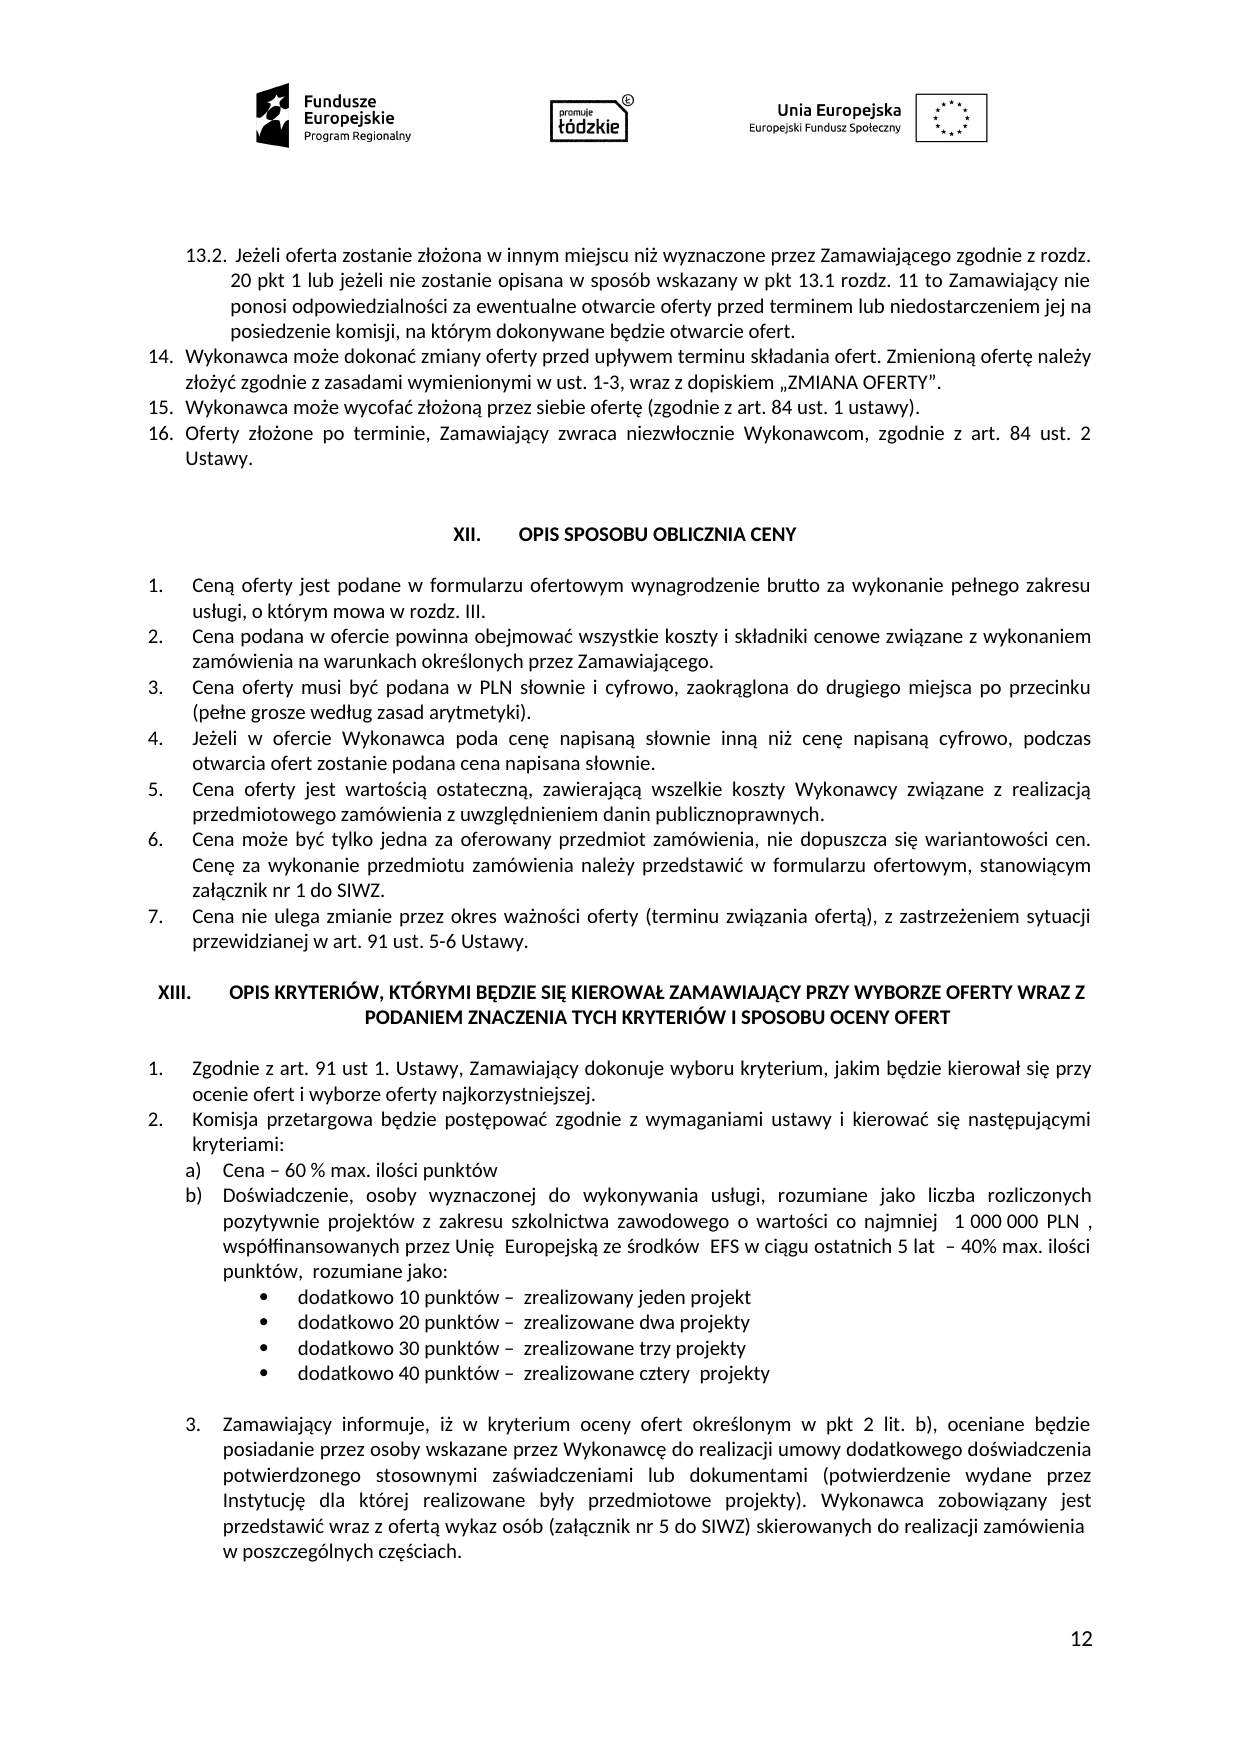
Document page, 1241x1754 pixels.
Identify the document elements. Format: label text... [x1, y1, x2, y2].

list Ceną oferty jest podane w formularzu ofertowym wynagrodzenie brutto za wykonanie pełnego zakresu usługi, o którym mowa w rozdz. III. [148, 572, 1093, 623]
picture [238, 44, 1003, 192]
list Zgodnie z art. 91 ust 1. Ustawy, Zamawiający dokonuje wyboru kryterium, jakim będzie kierował się przy ocenie ofert i wyborze oferty najkorzystniejszej. [148, 1055, 1093, 1106]
list dodatkowo 20 punktów – zrealizowane dwa projekty [260, 1309, 1093, 1335]
list Zamawiający informuje, iż w kryterium oceny ofert określonym w pkt 2 lit. b), oceniane będzie posiadanie przez osoby wskazane przez Wykonawcę do realizacji umowy dodatkowego doświadczenia potwierdzonego stosownymi zaświadczeniami lub dokumentami (potwierdzenie wydane przez Instytucję dla której realizowane były przedmiotowe projekty). Wykonawca zobowiązany jest przedstawić wraz z ofertą wykaz osób (załącznik nr 5 do SIWZ) skierowanych do realizacji zamówienia w poszczególnych częściach. [185, 1411, 1093, 1564]
list Komisja przetargowa będzie postępować zgodnie z wymaganiami ustawy i kierować się następującymi kryteriami: [148, 1106, 1093, 1157]
list Cena oferty jest wartością ostateczną, zawierającą wszelkie koszty Wykonawcy związane z realizacją przedmiotowego zamówienia z uwzględnieniem danin publicznoprawnych. [148, 776, 1093, 827]
list Doświadczenie, osoby wyznaczonej do wykonywania usługi, rozumiane jako liczba rozliczonych pozytywnie projektów z zakresu szkolnictwa zawodowego o wartości co najmniej 1 000 000 PLN , współfinansowanych przez Unię Europejską ze środków EFS w ciągu ostatnich 5 lat – 40% max. ilości punktów, rozumiane jako: [185, 1182, 1093, 1284]
list Cena może być tylko jedna za oferowany przedmiot zamówienia, nie dopuszcza się wariantowości cen. Cenę za wykonanie przedmiotu zamówienia należy przedstawić w formularzu ofertowym, stanowiącym załącznik nr 1 do SIWZ. [148, 827, 1093, 903]
list Wykonawca może wycofać złożoną przez siebie ofertę (zgodnie z art. 84 ust. 1 ustawy). [148, 394, 1093, 420]
list dodatkowo 40 punktów – zrealizowane cztery projekty [260, 1360, 1093, 1386]
list Jeżeli oferta zostanie złożona w innym miejscu niż wyznaczone przez Zamawiającego zgodnie z rozdz. 20 pkt 1 lub jeżeli nie zostanie opisana w sposób wskazany w pkt 13.1 rozdz. 11 to Zamawiający nie ponosi odpowiedzialności za ewentualne otwarcie oferty przed terminem lub niedostarczeniem jej na posiedzenie komisji, na którym dokonywane będzie otwarcie ofert. [185, 242, 1093, 344]
list dodatkowo 30 punktów – zrealizowane trzy projekty [260, 1335, 1093, 1360]
list Jeżeli w ofercie Wykonawca poda cenę napisaną słownie inną niż cenę napisaną cyfrowo, podczas otwarcia ofert zostanie podana cena napisana słownie. [148, 725, 1093, 776]
list Cena nie ulega zmianie przez okres ważności oferty (terminu związania ofertą), z zastrzeżeniem sytuacji przewidzianej w art. 91 ust. 5-6 Ustawy. [148, 903, 1093, 954]
list Cena oferty musi być podana w PLN słownie i cyfrowo, zaokrąglona do drugiego miejsca po przecinku (pełne grosze według zasad arytmetyki). [148, 674, 1093, 725]
list OPIS KRYTERIÓW, KTÓRYMI BĘDZIE SIĘ KIEROWAŁ ZAMAWIAJĄCY PRZY WYBORZE OFERTY WRAZ Z PODANIEM ZNACZENIA TYCH KRYTERIÓW I SPOSOBU OCENY OFERT [185, 979, 1093, 1030]
list Cena podana w ofercie powinna obejmować wszystkie koszty i składniki cenowe związane z wykonaniem zamówienia na warunkach określonych przez Zamawiającego. [148, 623, 1093, 674]
list OPIS SPOSOBU OBLICZNIA CENY [185, 522, 1093, 547]
list Oferty złożone po terminie, Zamawiający zwraca niezwłocznie Wykonawcom, zgodnie z art. 84 ust. 2 Ustawy. [148, 420, 1093, 471]
list dodatkowo 10 punktów – zrealizowany jeden projekt [260, 1284, 1093, 1309]
list Wykonawca może dokonać zmiany oferty przed upływem terminu składania ofert. Zmienioną ofertę należy złożyć zgodnie z zasadami wymienionymi w ust. 1-3, wraz z dopiskiem „ZMIANA OFERTY”. [148, 344, 1093, 394]
list Cena – 60 % max. ilości punktów [185, 1157, 1093, 1182]
